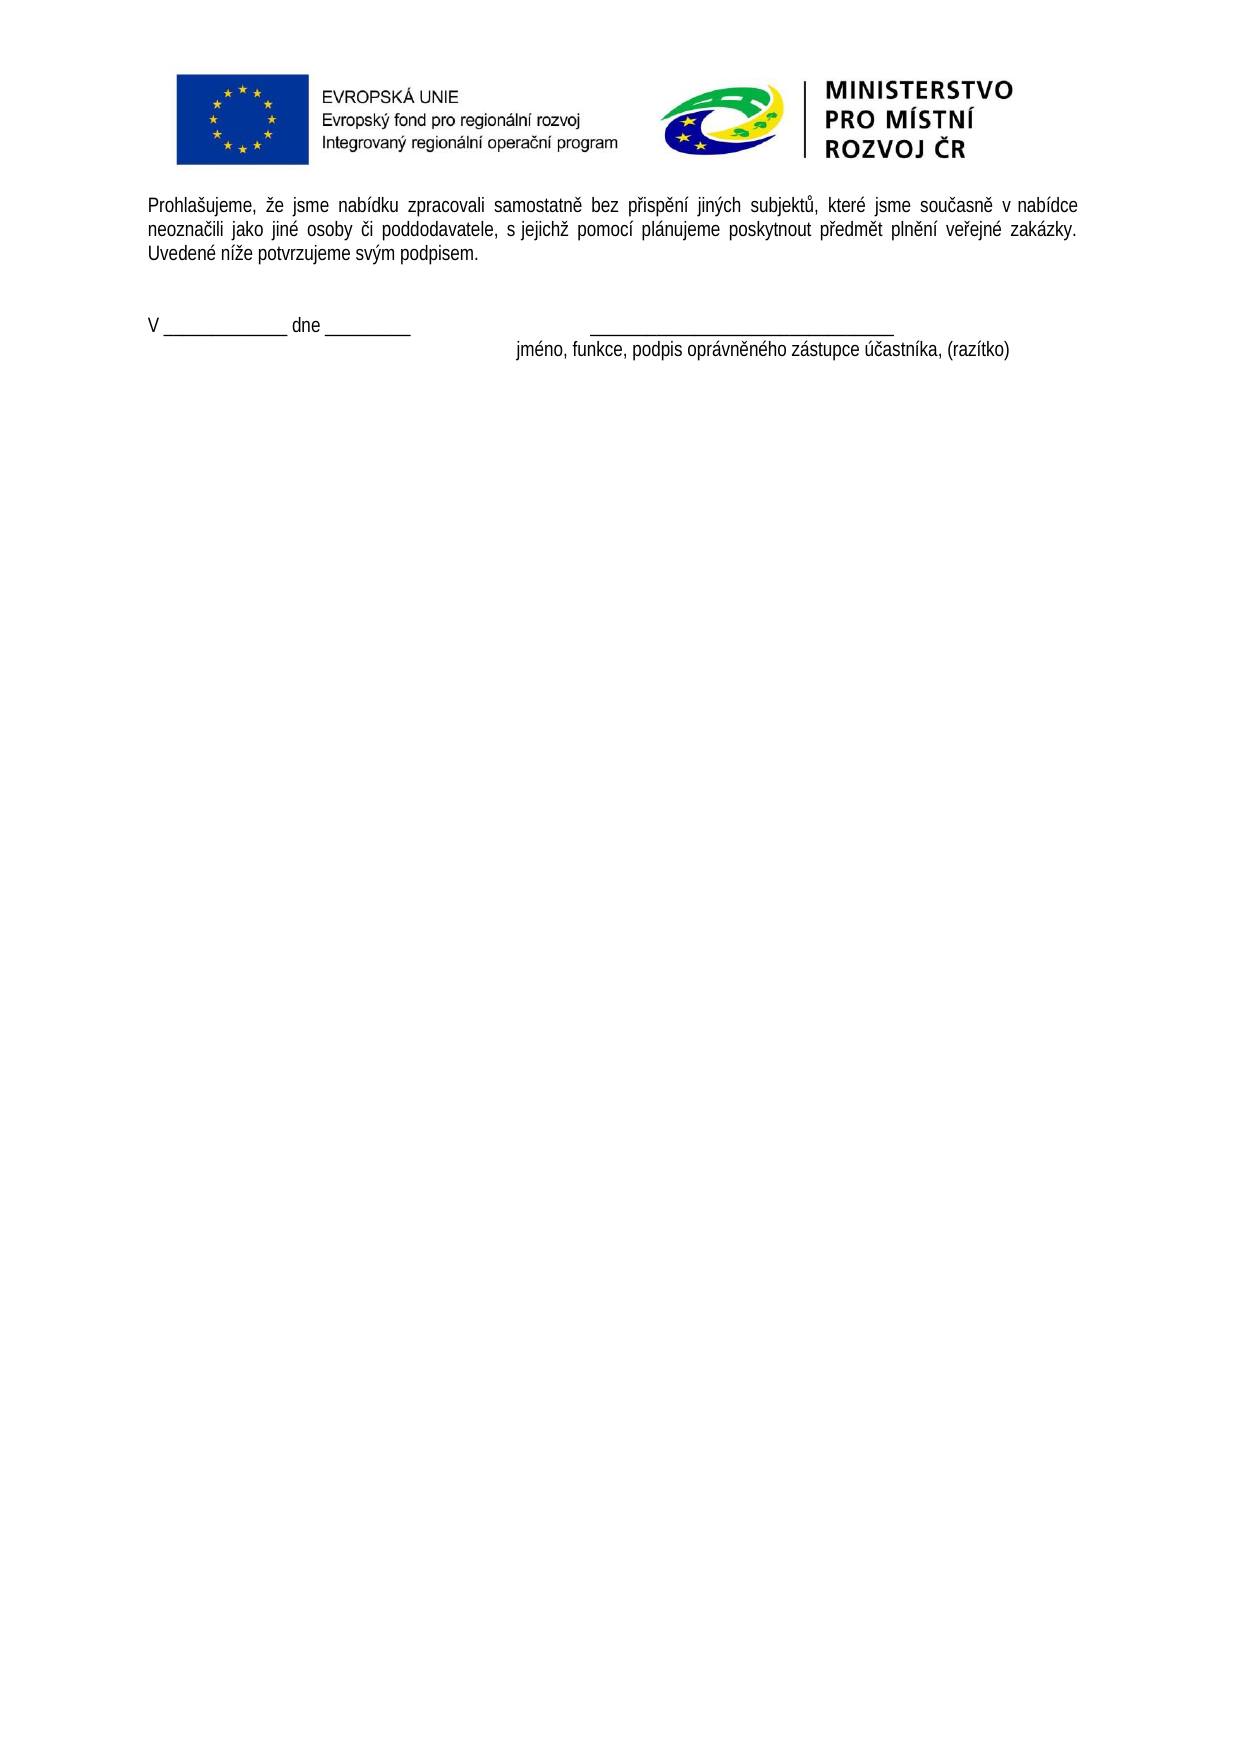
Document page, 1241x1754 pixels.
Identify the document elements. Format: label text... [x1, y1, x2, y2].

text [148, 193, 1078, 265]
text jméno, funkce, podpis oprávněného zástupce účastníka, (razítko) [443, 337, 1078, 361]
text V _____________ dne _________ ________________________________ [148, 313, 1078, 337]
